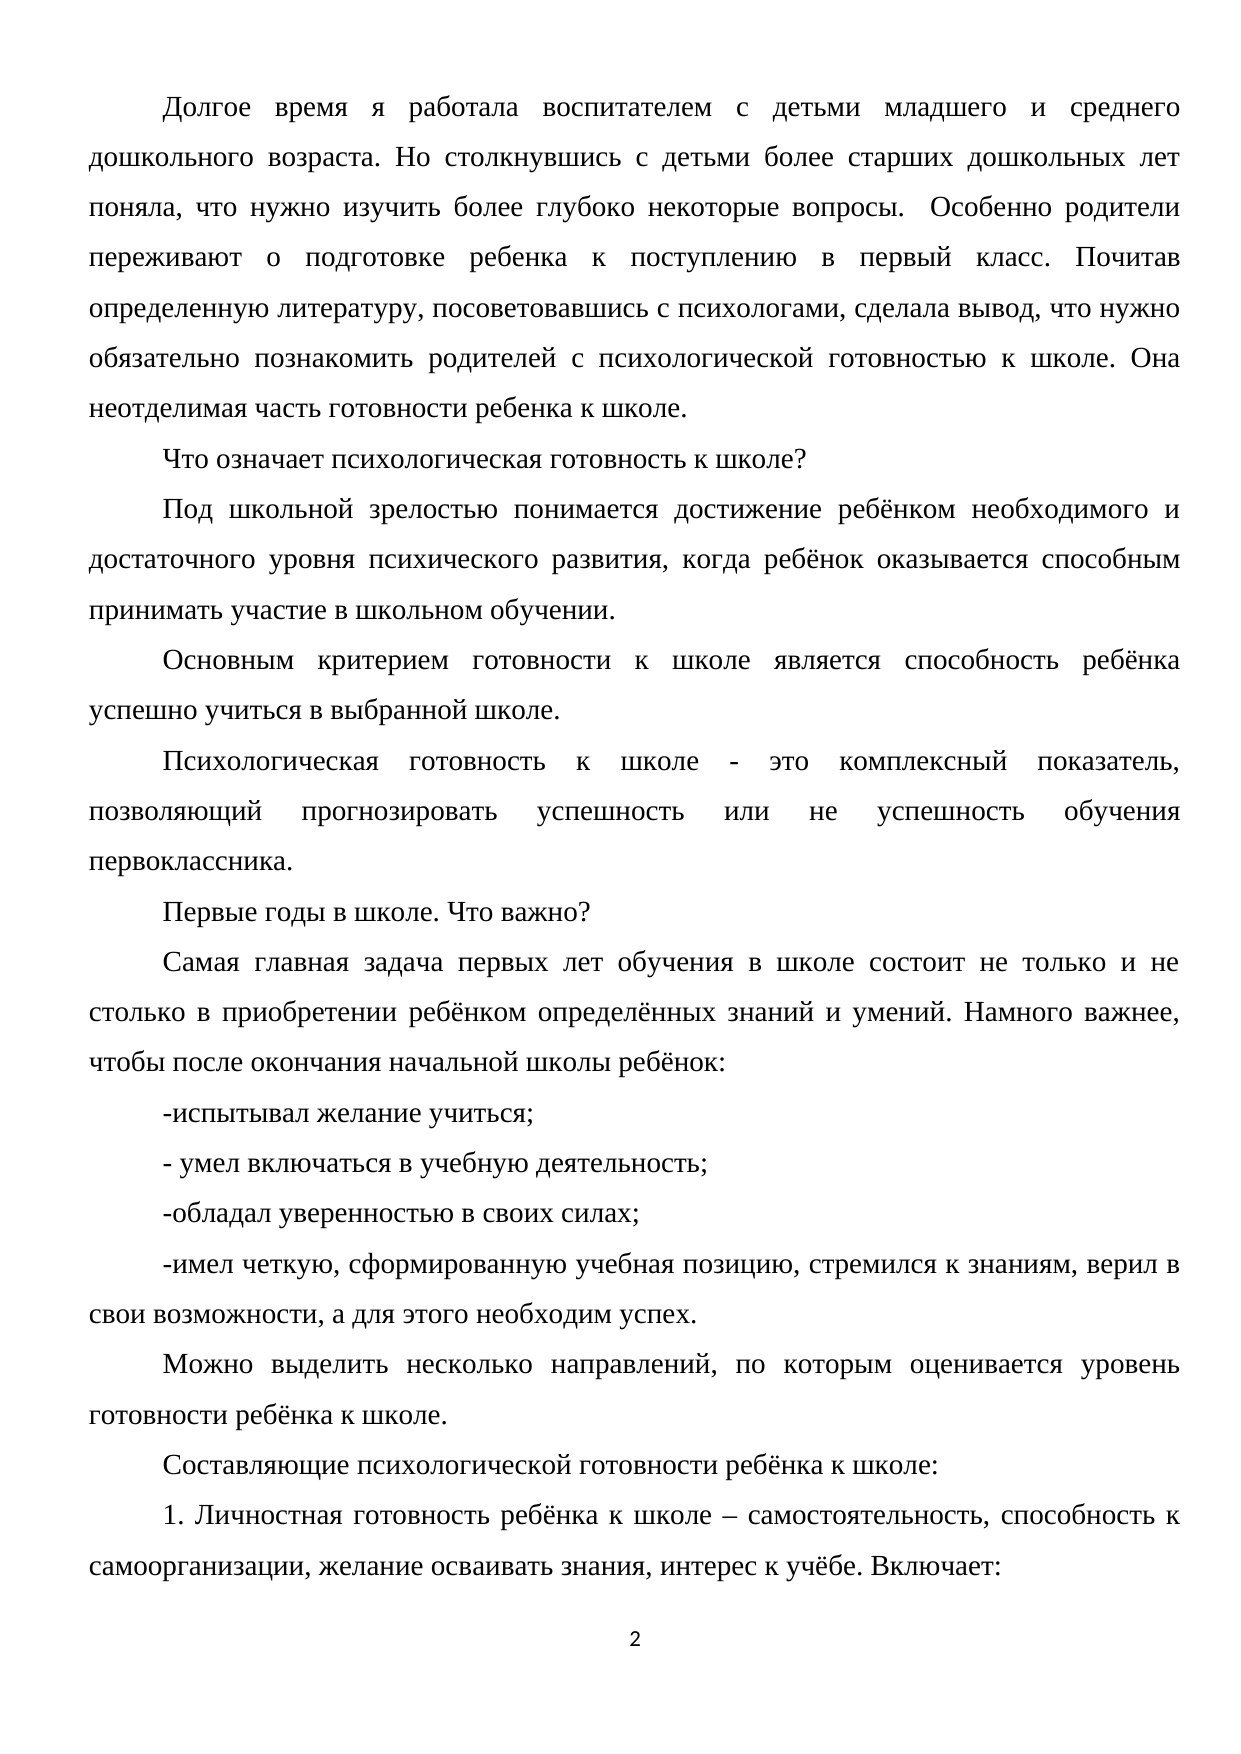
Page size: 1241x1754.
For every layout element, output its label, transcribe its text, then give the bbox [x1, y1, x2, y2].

text -имел четкую, сформированную учебная позицию, стремился к знаниям, верил в свои возможности, а для этого необходим успех. [89, 1246, 1181, 1330]
text Что означает психологическая готовность к школе? [89, 441, 1181, 474]
text Долгое время я работала воспитателем с детьми младшего и среднего дошкольного возраста. Но столкнувшись с детьми более старших дошкольных лет поняла, что нужно изучить более глубоко некоторые вопросы. Особенно родители переживают о подготовке ребенка к поступлению в первый класс. Почитав определенную литературу, посоветовавшись с психологами, сделала вывод, что нужно обязательно познакомить родителей с психологической готовностью к школе. Она неотделимая часть готовности ребенка к школе. [89, 89, 1181, 424]
text -испытывал желание учиться; [89, 1095, 1181, 1128]
text - умел включаться в учебную деятельность; [89, 1145, 1181, 1179]
text Под школьной зрелостью понимается достижение ребёнком необходимого и достаточного уровня психического развития, когда ребёнок оказывается способным принимать участие в школьном обучении. [89, 491, 1181, 625]
text Психологическая готовность к школе - это комплексный показатель, позволяющий прогнозировать успешность или не успешность обучения первоклассника. [89, 743, 1181, 877]
text Можно выделить несколько направлений, по которым оценивается уровень готовности ребёнка к школе. [89, 1346, 1181, 1430]
text Основным критерием готовности к школе является способность ребёнка успешно учиться в выбранной школе. [89, 642, 1181, 726]
text -обладал уверенностью в своих силах; [89, 1196, 1181, 1229]
text Самая главная задача первых лет обучения в школе состоит не только и не столько в приобретении ребёнком определённых знаний и умений. Намного важнее, чтобы после окончания начальной школы ребёнок: [89, 944, 1181, 1078]
text Первые годы в школе. Что важно? [89, 894, 1181, 927]
text Составляющие психологической готовности ребёнка к школе: [89, 1447, 1181, 1481]
text 1. Личностная готовность ребёнка к школе – самостоятельность, способность к самоорганизации, желание осваивать знания, интерес к учёбе. Включает: [89, 1497, 1181, 1581]
